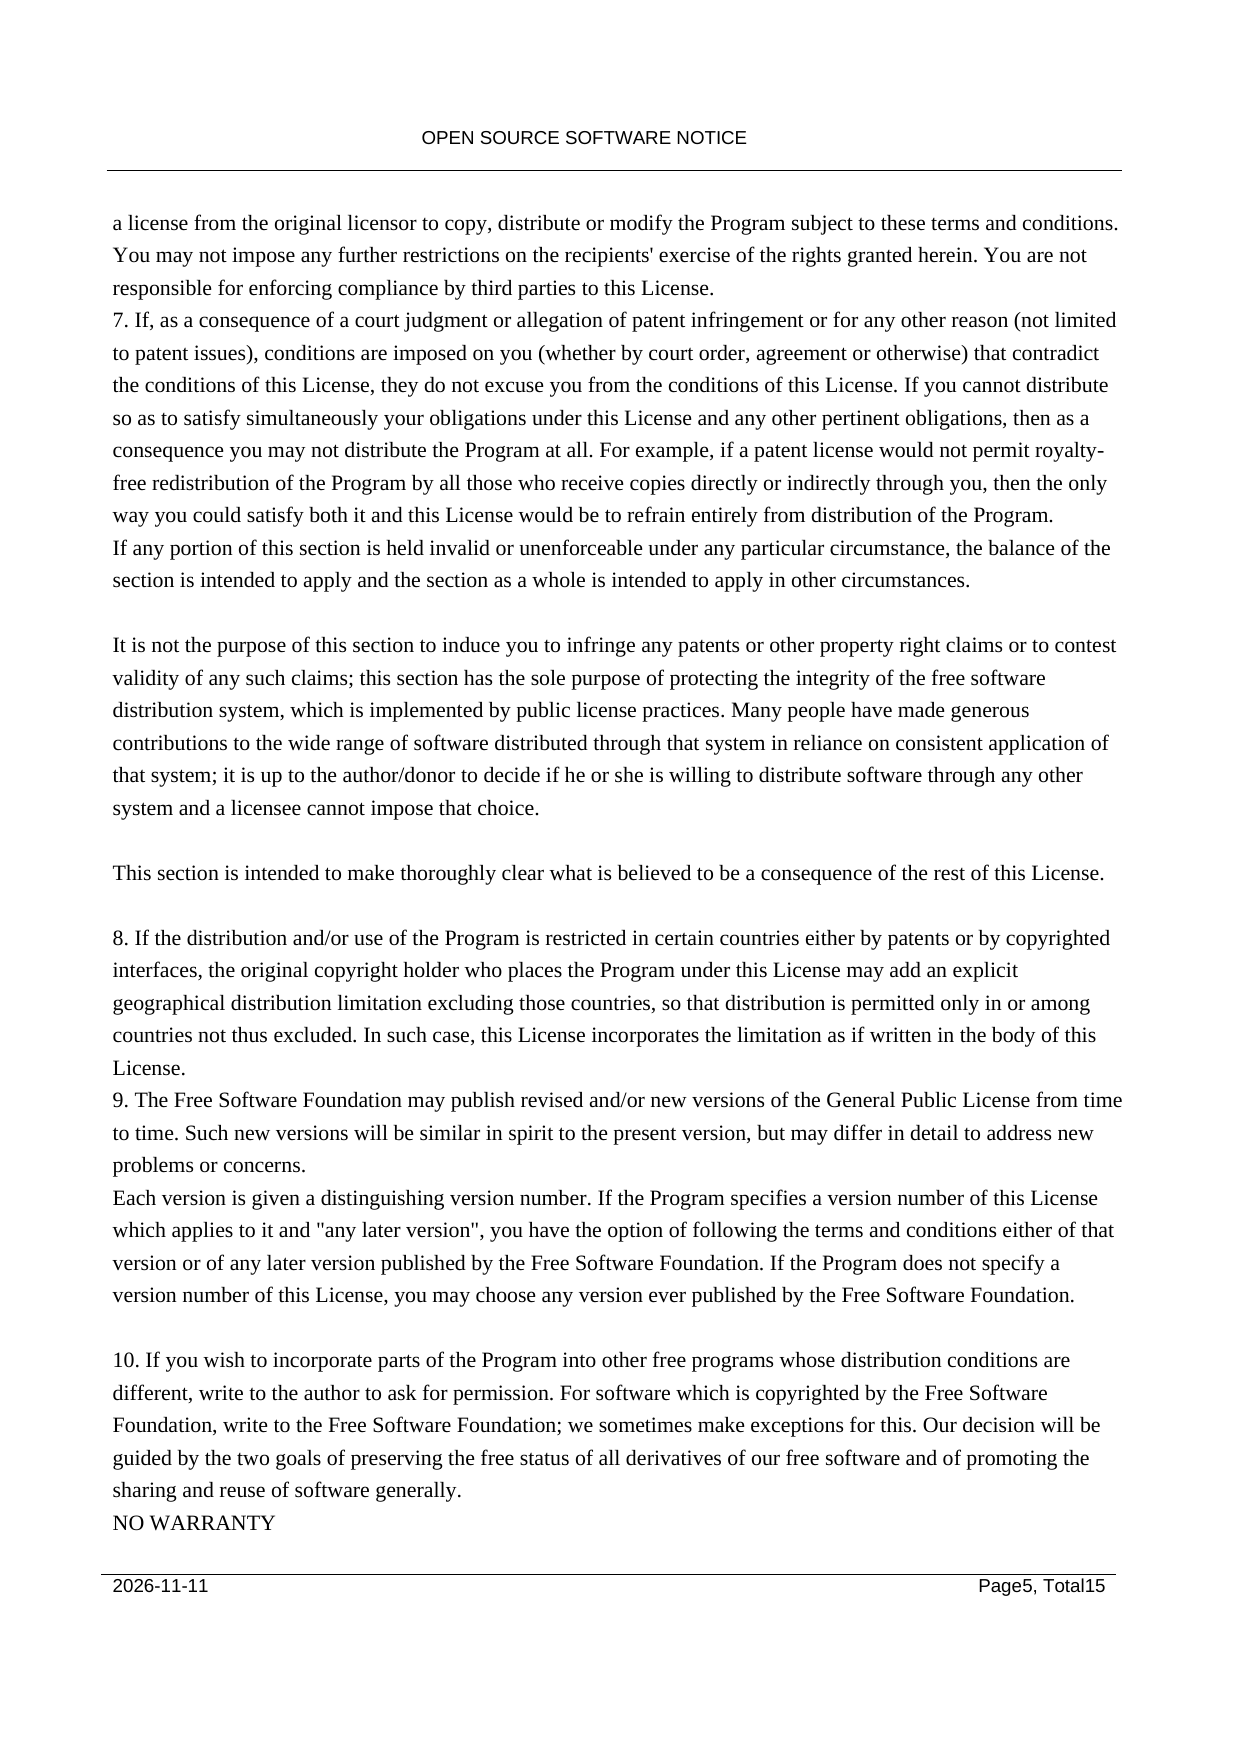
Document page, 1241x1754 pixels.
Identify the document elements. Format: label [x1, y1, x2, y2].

text [112, 206, 1128, 1539]
